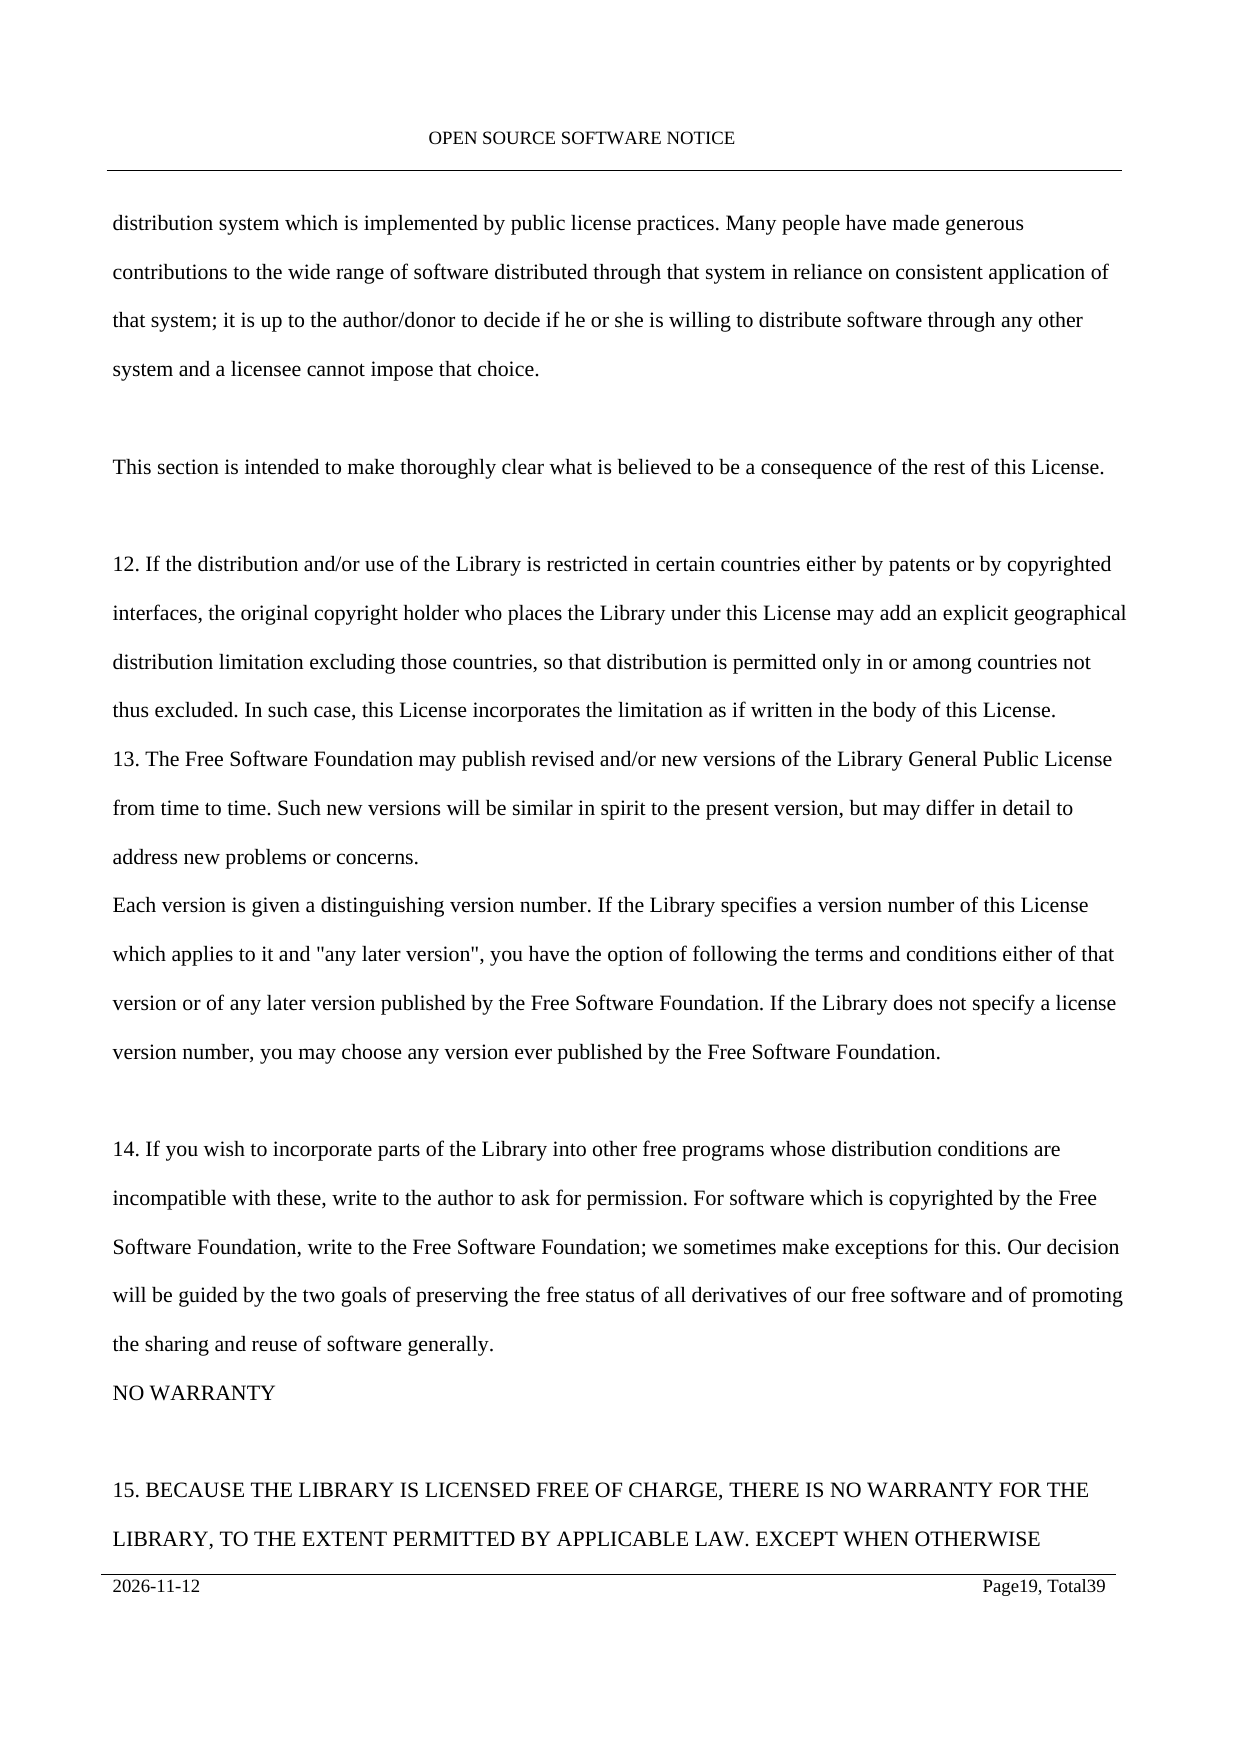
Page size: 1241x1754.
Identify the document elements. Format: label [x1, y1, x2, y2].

text [112, 206, 1128, 1555]
